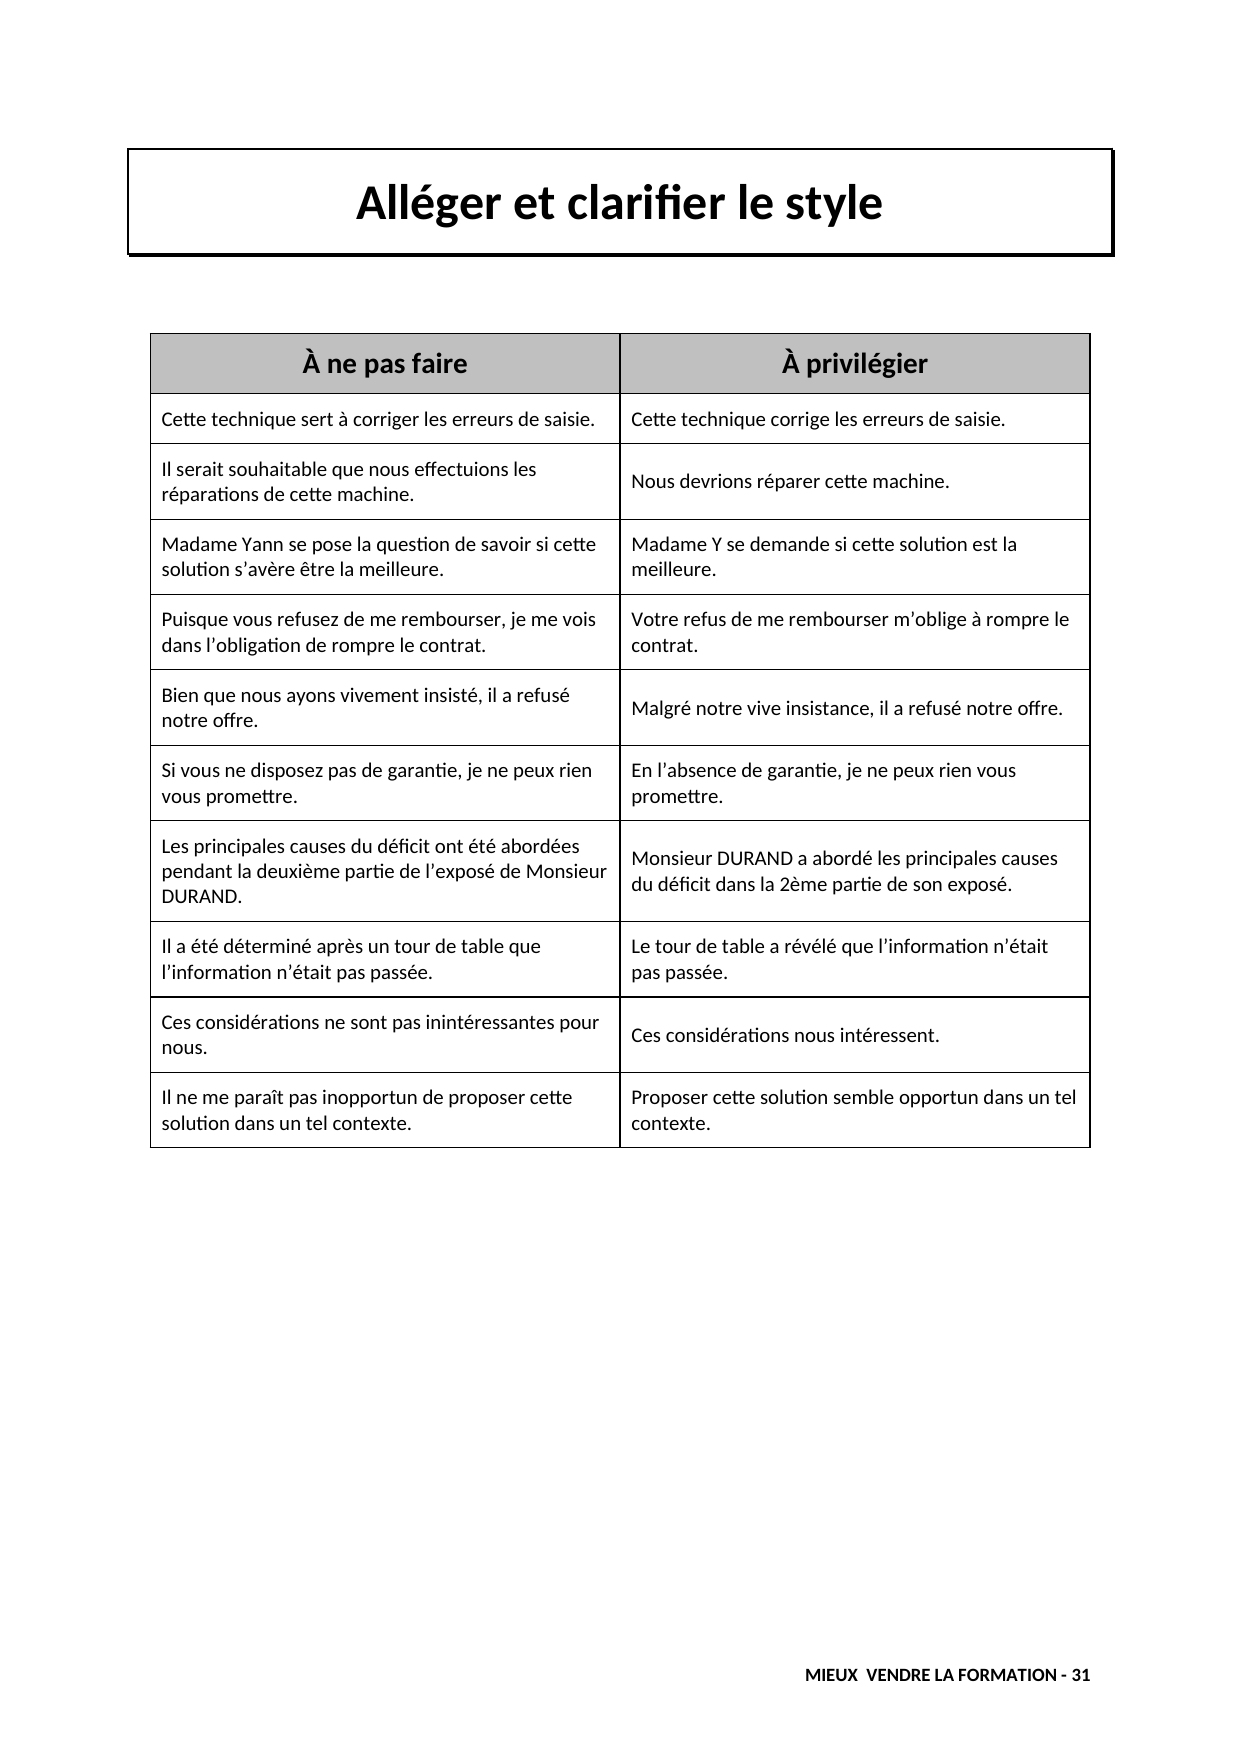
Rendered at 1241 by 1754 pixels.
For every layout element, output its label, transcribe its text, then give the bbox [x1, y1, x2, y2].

table_cell Il serait souhaitable que nous effectuions les réparations de cette machine. [151, 444, 619, 518]
table_cell Bien que nous ayons vivement insisté, il a refusé notre offre. [151, 670, 619, 745]
table_cell Les principales causes du déficit ont été abordées pendant la deuxième partie de l’exposé de Monsieur DURAND. [151, 821, 619, 921]
table_cell En l’absence de garantie, je ne peux rien vous promettre. [621, 746, 1089, 820]
table_cell Madame Yann se pose la question de savoir si cette solution s’avère être la meilleure. [151, 520, 619, 594]
table_cell Votre refus de me rembourser m’oblige à rompre le contrat. [621, 595, 1089, 669]
table_cell Monsieur DURAND a abordé les principales causes du déficit dans la 2ème partie de son exposé. [621, 821, 1089, 921]
table_cell Cette technique corrige les erreurs de saisie. [621, 394, 1089, 443]
table_cell Proposer cette solution semble opportun dans un tel contexte. [621, 1073, 1089, 1147]
table_cell Il ne me paraît pas inopportun de proposer cette solution dans un tel contexte. [151, 1073, 619, 1147]
table_cell Il a été déterminé après un tour de table que l’information n’était pas passée. [151, 922, 619, 996]
table_cell Malgré notre vive insistance, il a refusé notre offre. [621, 670, 1089, 745]
table_header À privilégier [621, 334, 1089, 393]
table_cell Si vous ne disposez pas de garantie, je ne peux rien vous promettre. [151, 746, 619, 820]
text Alléger et clarifier le style [129, 150, 1111, 253]
table_cell Puisque vous refusez de me rembourser, je me vois dans l’obligation de rompre le contrat. [151, 595, 619, 669]
table_cell Ces considérations nous intéressent. [621, 998, 1089, 1072]
table_cell Madame Y se demande si cette solution est la meilleure. [621, 520, 1089, 594]
table_cell Ces considérations ne sont pas inintéressantes pour nous. [151, 998, 619, 1072]
table_cell Cette technique sert à corriger les erreurs de saisie. [151, 394, 619, 443]
table_cell Nous devrions réparer cette machine. [621, 444, 1089, 518]
table_cell Le tour de table a révélé que l’information n’était pas passée. [621, 922, 1089, 996]
table_header À ne pas faire [151, 334, 619, 393]
